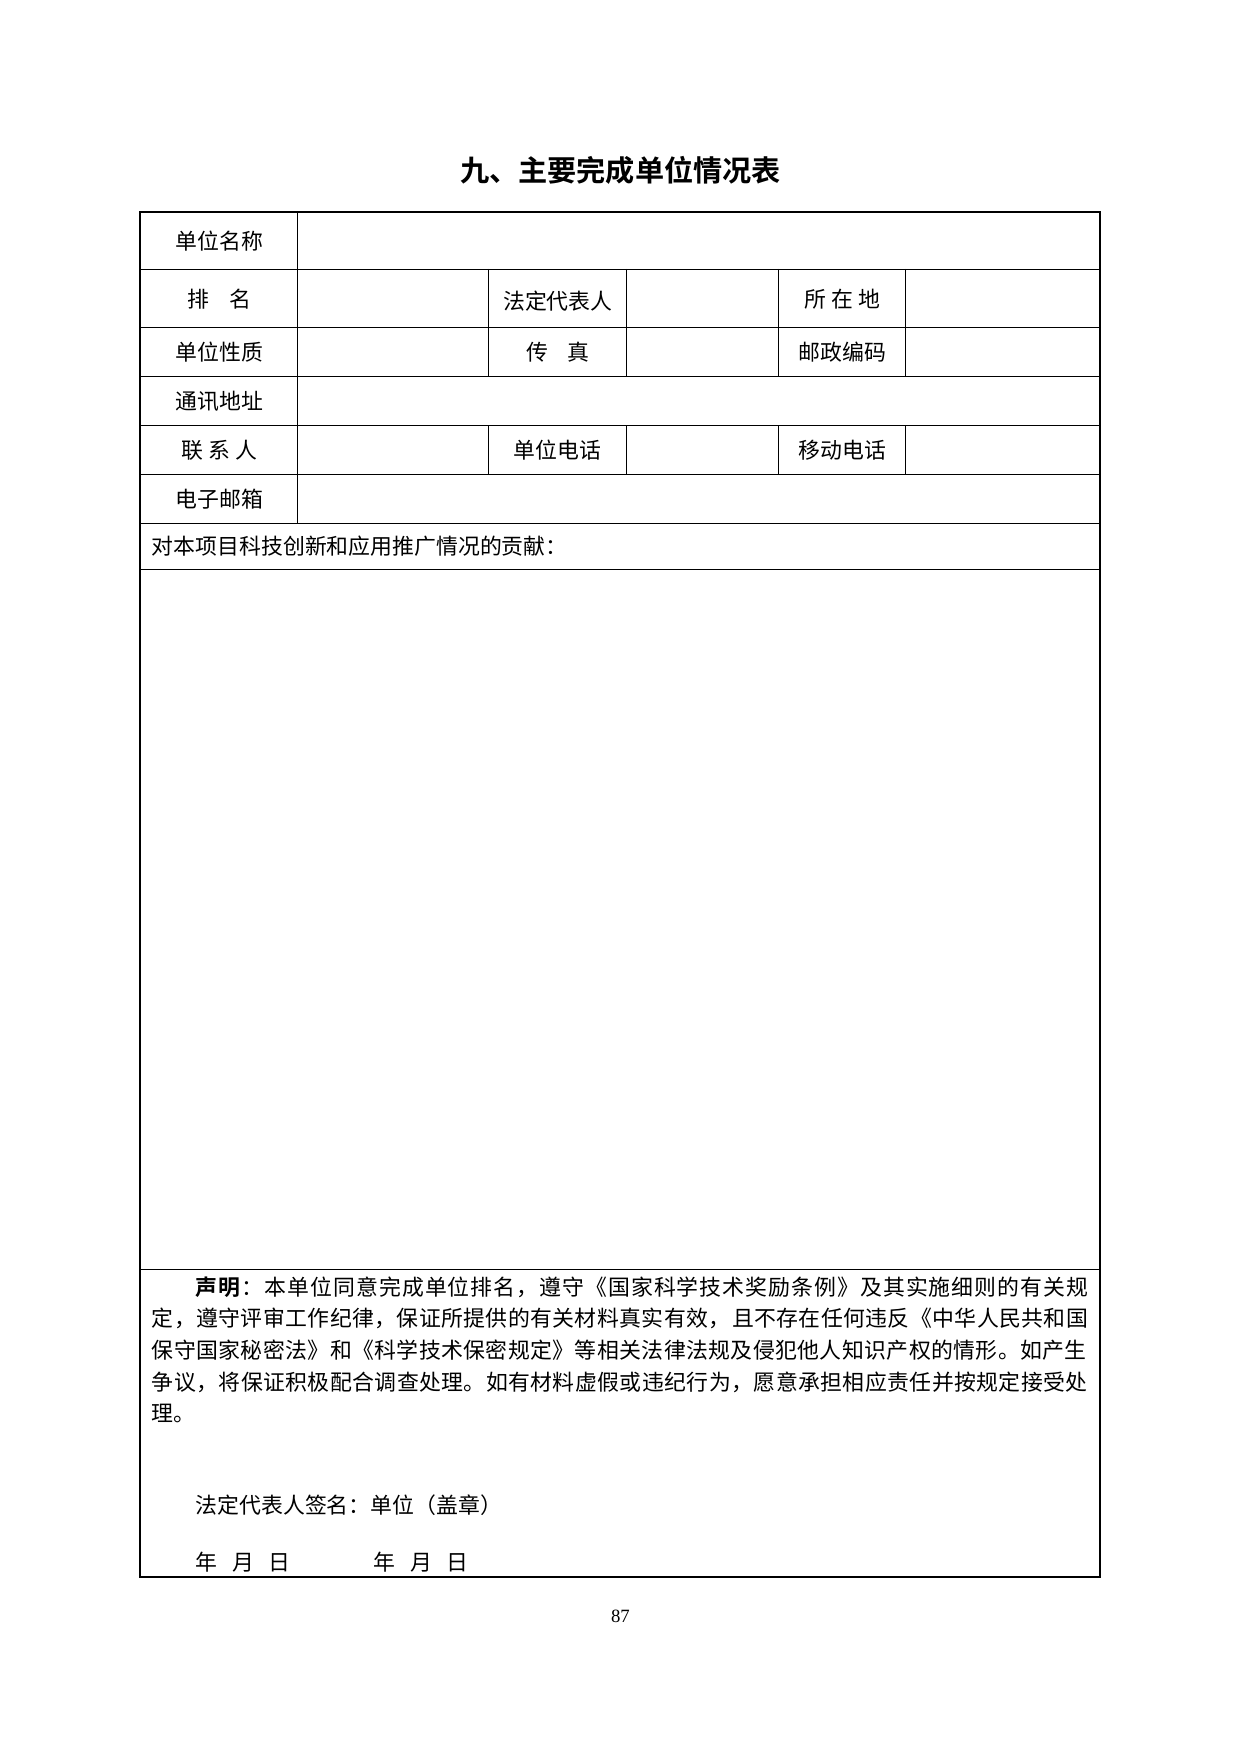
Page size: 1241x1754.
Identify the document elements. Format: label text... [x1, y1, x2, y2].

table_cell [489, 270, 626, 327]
text 九、主要完成单位情况表 [165, 148, 1075, 190]
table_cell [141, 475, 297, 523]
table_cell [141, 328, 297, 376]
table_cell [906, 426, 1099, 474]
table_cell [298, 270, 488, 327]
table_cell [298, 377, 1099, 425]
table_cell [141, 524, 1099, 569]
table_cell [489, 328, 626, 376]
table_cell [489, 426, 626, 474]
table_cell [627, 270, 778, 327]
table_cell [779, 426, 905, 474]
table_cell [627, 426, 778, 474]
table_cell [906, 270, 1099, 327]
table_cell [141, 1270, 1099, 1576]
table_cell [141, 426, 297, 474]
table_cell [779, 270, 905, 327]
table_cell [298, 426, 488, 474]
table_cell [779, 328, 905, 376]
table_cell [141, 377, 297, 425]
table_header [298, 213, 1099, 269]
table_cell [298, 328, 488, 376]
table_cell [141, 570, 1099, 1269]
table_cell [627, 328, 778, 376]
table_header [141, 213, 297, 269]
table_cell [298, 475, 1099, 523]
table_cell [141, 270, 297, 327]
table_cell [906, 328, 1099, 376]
